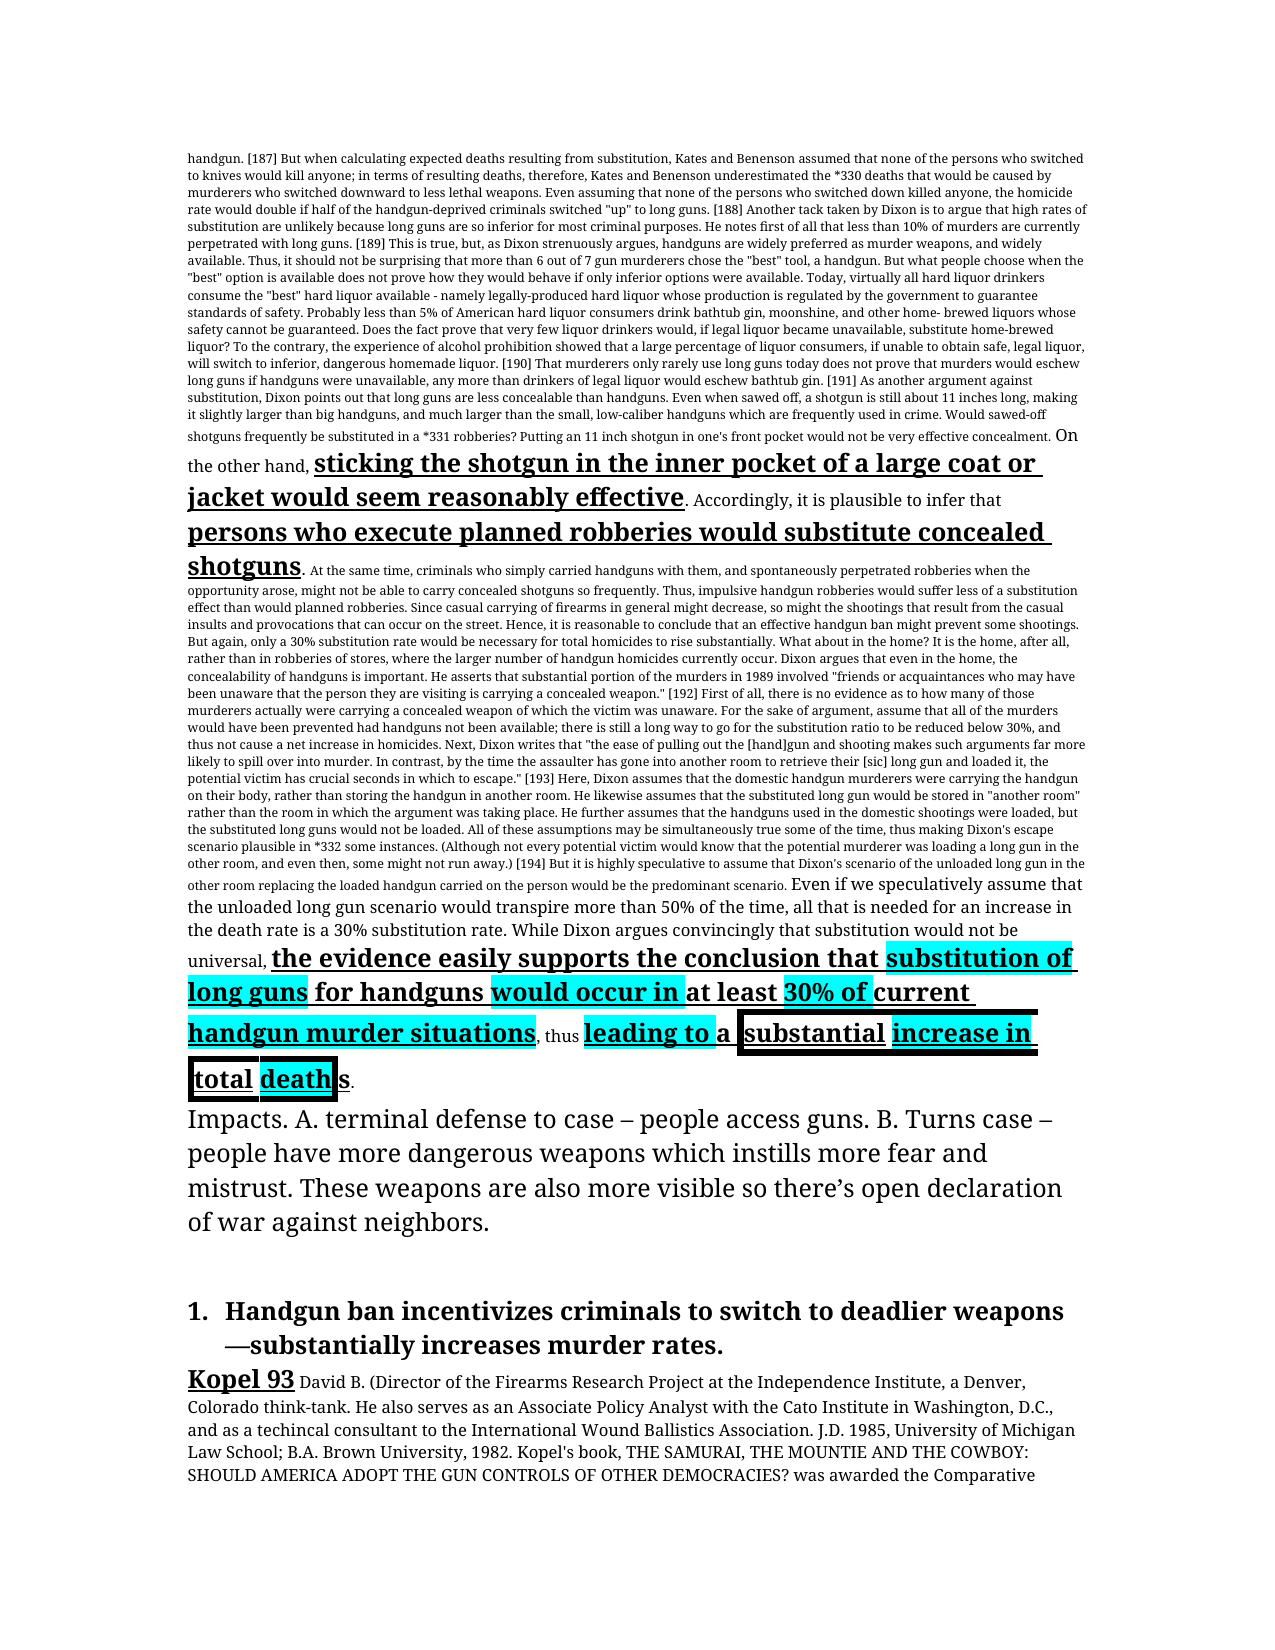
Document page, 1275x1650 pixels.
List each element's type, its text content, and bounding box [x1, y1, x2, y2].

text Impacts. A. terminal defense to case – people access guns. B. Turns case – people have more dangerous weapons which instills more fear and mistrust. These weapons are also more visible so there’s open declaration of war against neighbors. [187, 1102, 1087, 1238]
subtitle Handgun ban incentivizes criminals to switch to deadlier weapons—substantially increases murder rates. [187, 1293, 1087, 1361]
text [187, 150, 1087, 1102]
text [187, 1361, 1087, 1486]
